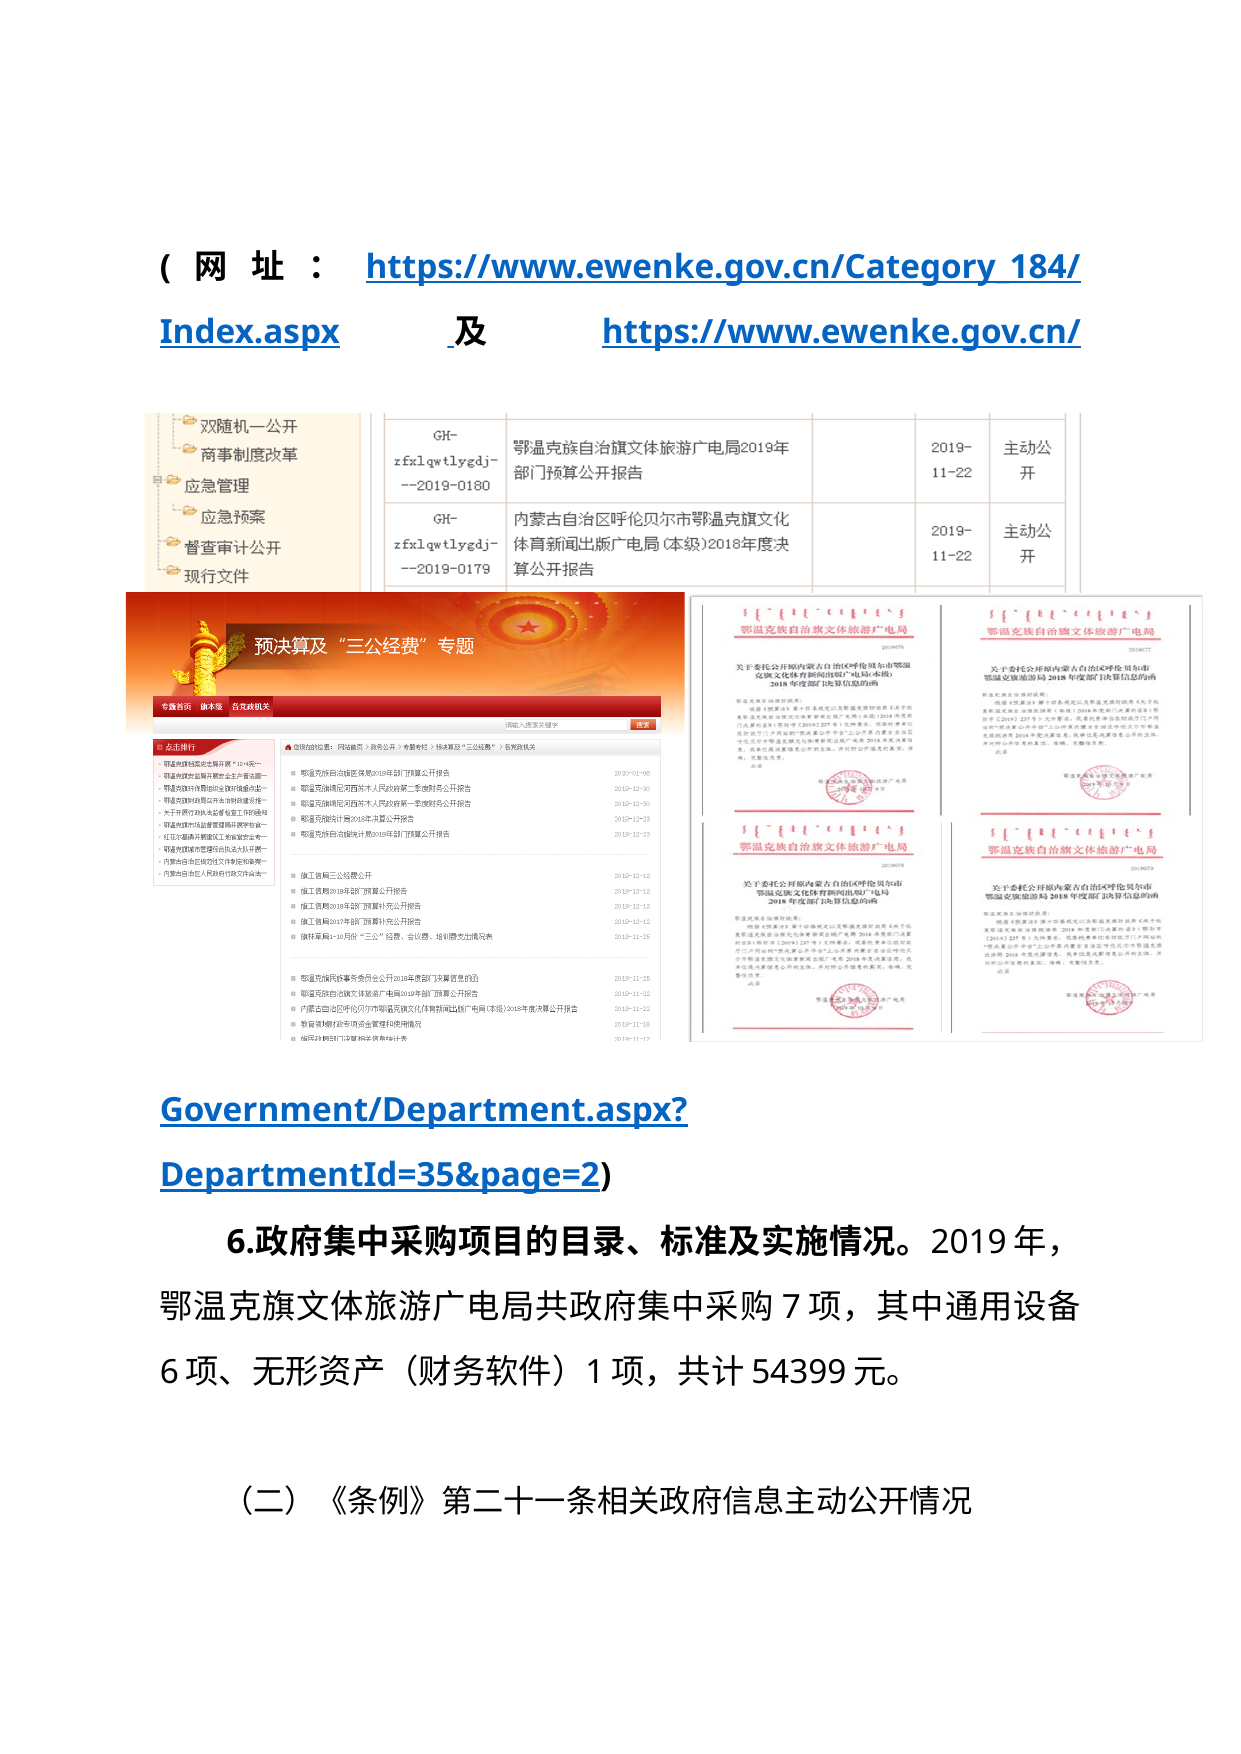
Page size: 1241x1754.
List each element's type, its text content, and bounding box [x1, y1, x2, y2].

text (网址：https://www.ewenke.gov.cn/Category_184/Index.aspx及https://www.ewenke.gov.cn/Government/Department.aspx?DepartmentId=35&page=2) [159, 592, 1081, 1206]
text 6.政府集中采购项目的目录、标准及实施情况。2019年，鄂温克旗文体旅游广电局共政府集中采购7项，其中通用设备6项、无形资产（财务软件）1项，共计54399元。 [159, 1206, 1081, 1401]
text （二）《条例》第二十一条相关政府信息主动公开情况 [159, 1466, 1081, 1531]
text (网址：https://www.ewenke.gov.cn/Category_184/Index.aspx及https://www.ewenke.gov.cn/Government/Department.aspx?DepartmentId=35&page=2) [159, 231, 1081, 413]
picture [687, 593, 1203, 1041]
picture [125, 413, 1197, 1040]
